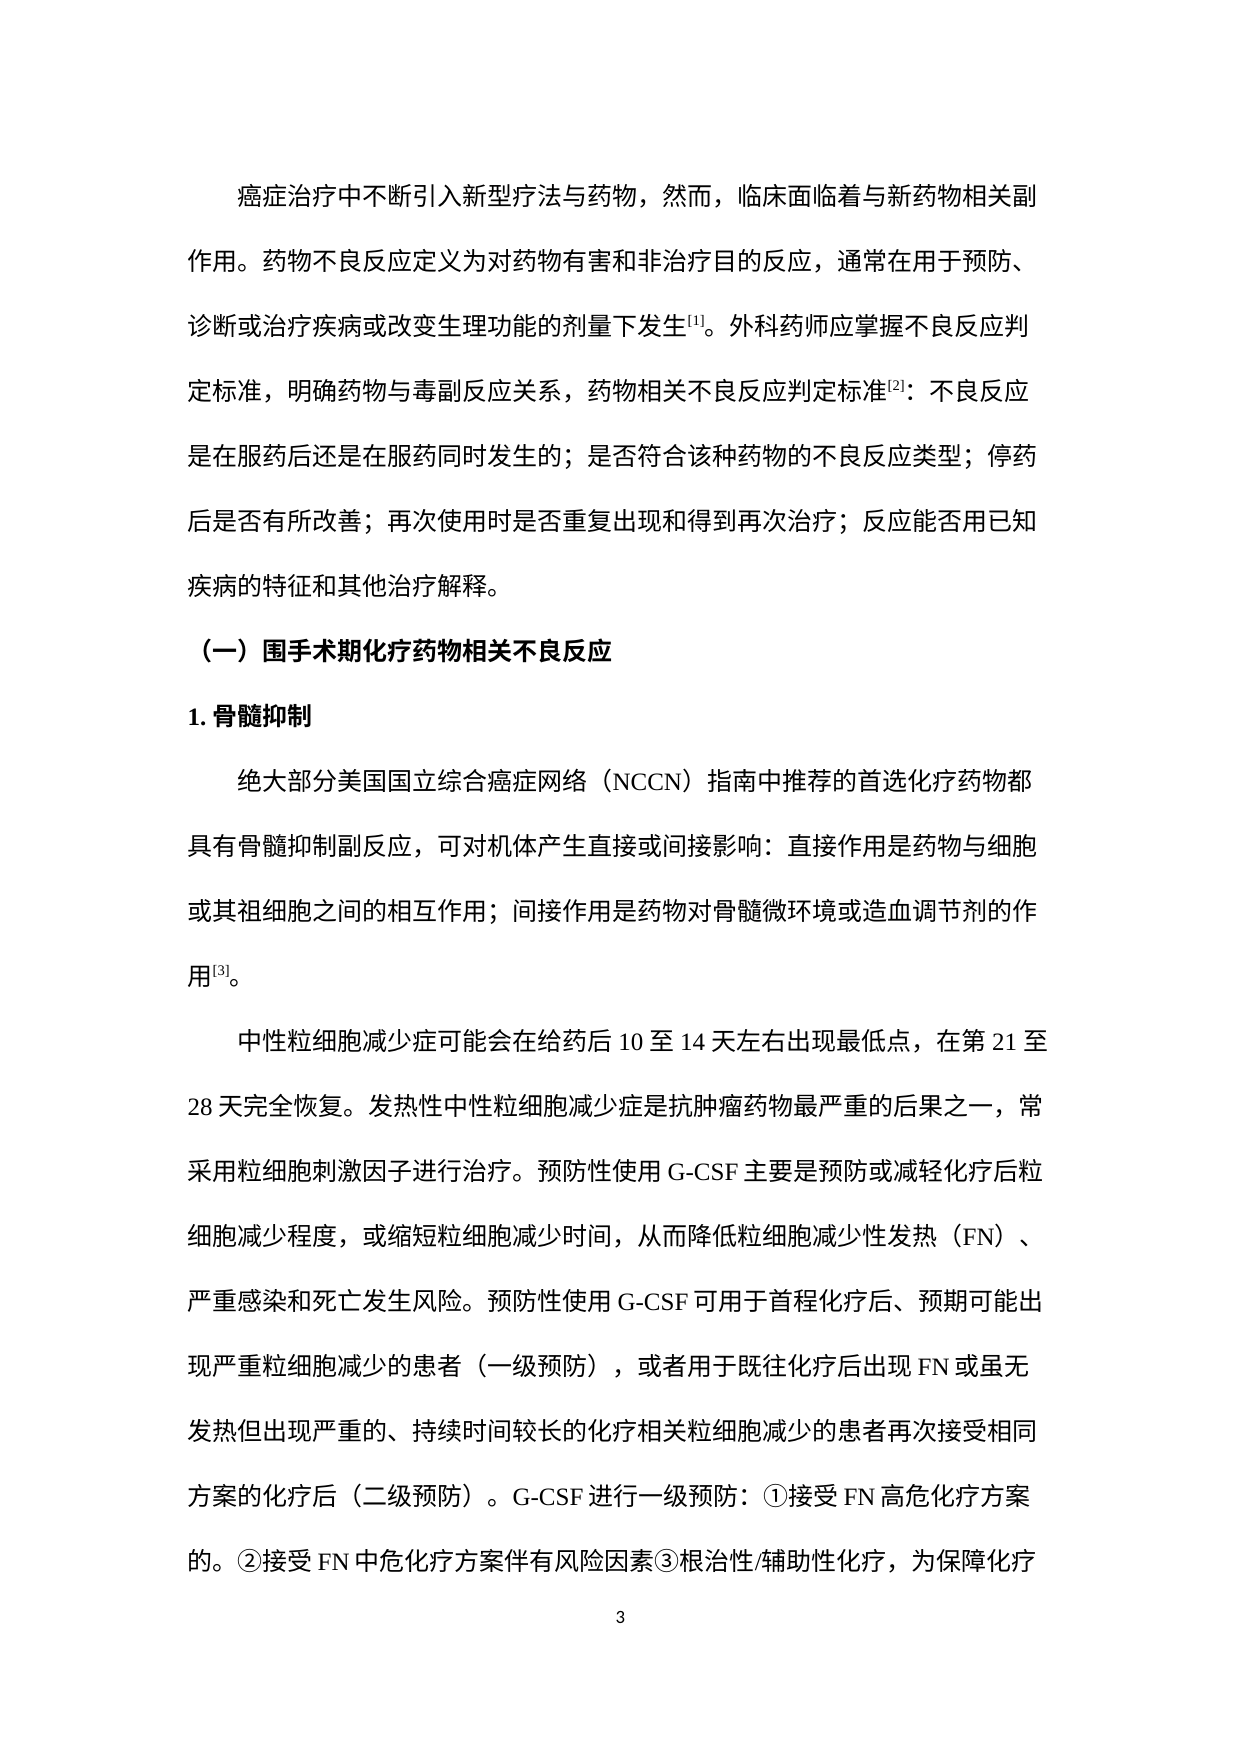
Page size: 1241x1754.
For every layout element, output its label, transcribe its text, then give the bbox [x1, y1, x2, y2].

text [187, 1007, 1053, 1592]
text 癌症治疗中不断引入新型疗法与药物，然而，临床面临着与新药物相关副作用。药物不良反应定义为对药物有害和非治疗目的反应，通常在用于预防、诊断或治疗疾病或改变生理功能的剂量下发生[1]。外科药师应掌握不良反应判定标准，明确药物与毒副反应关系，药物相关不良反应判定标准[2]：不良反应是在服药后还是在服药同时发生的；是否符合该种药物的不良反应类型；停药后是否有所改善；再次使用时是否重复出现和得到再次治疗；反应能否用已知疾病的特征和其他治疗解释。 [187, 162, 1053, 617]
text （一）围手术期化疗药物相关不良反应 [187, 617, 1053, 682]
text 1. 骨髓抑制 [187, 682, 1053, 747]
text 绝大部分美国国立综合癌症网络（NCCN）指南中推荐的首选化疗药物都具有骨髓抑制副反应，可对机体产生直接或间接影响：直接作用是药物与细胞或其祖细胞之间的相互作用；间接作用是药物对骨髓微环境或造血调节剂的作用[3]。 [187, 747, 1053, 1007]
